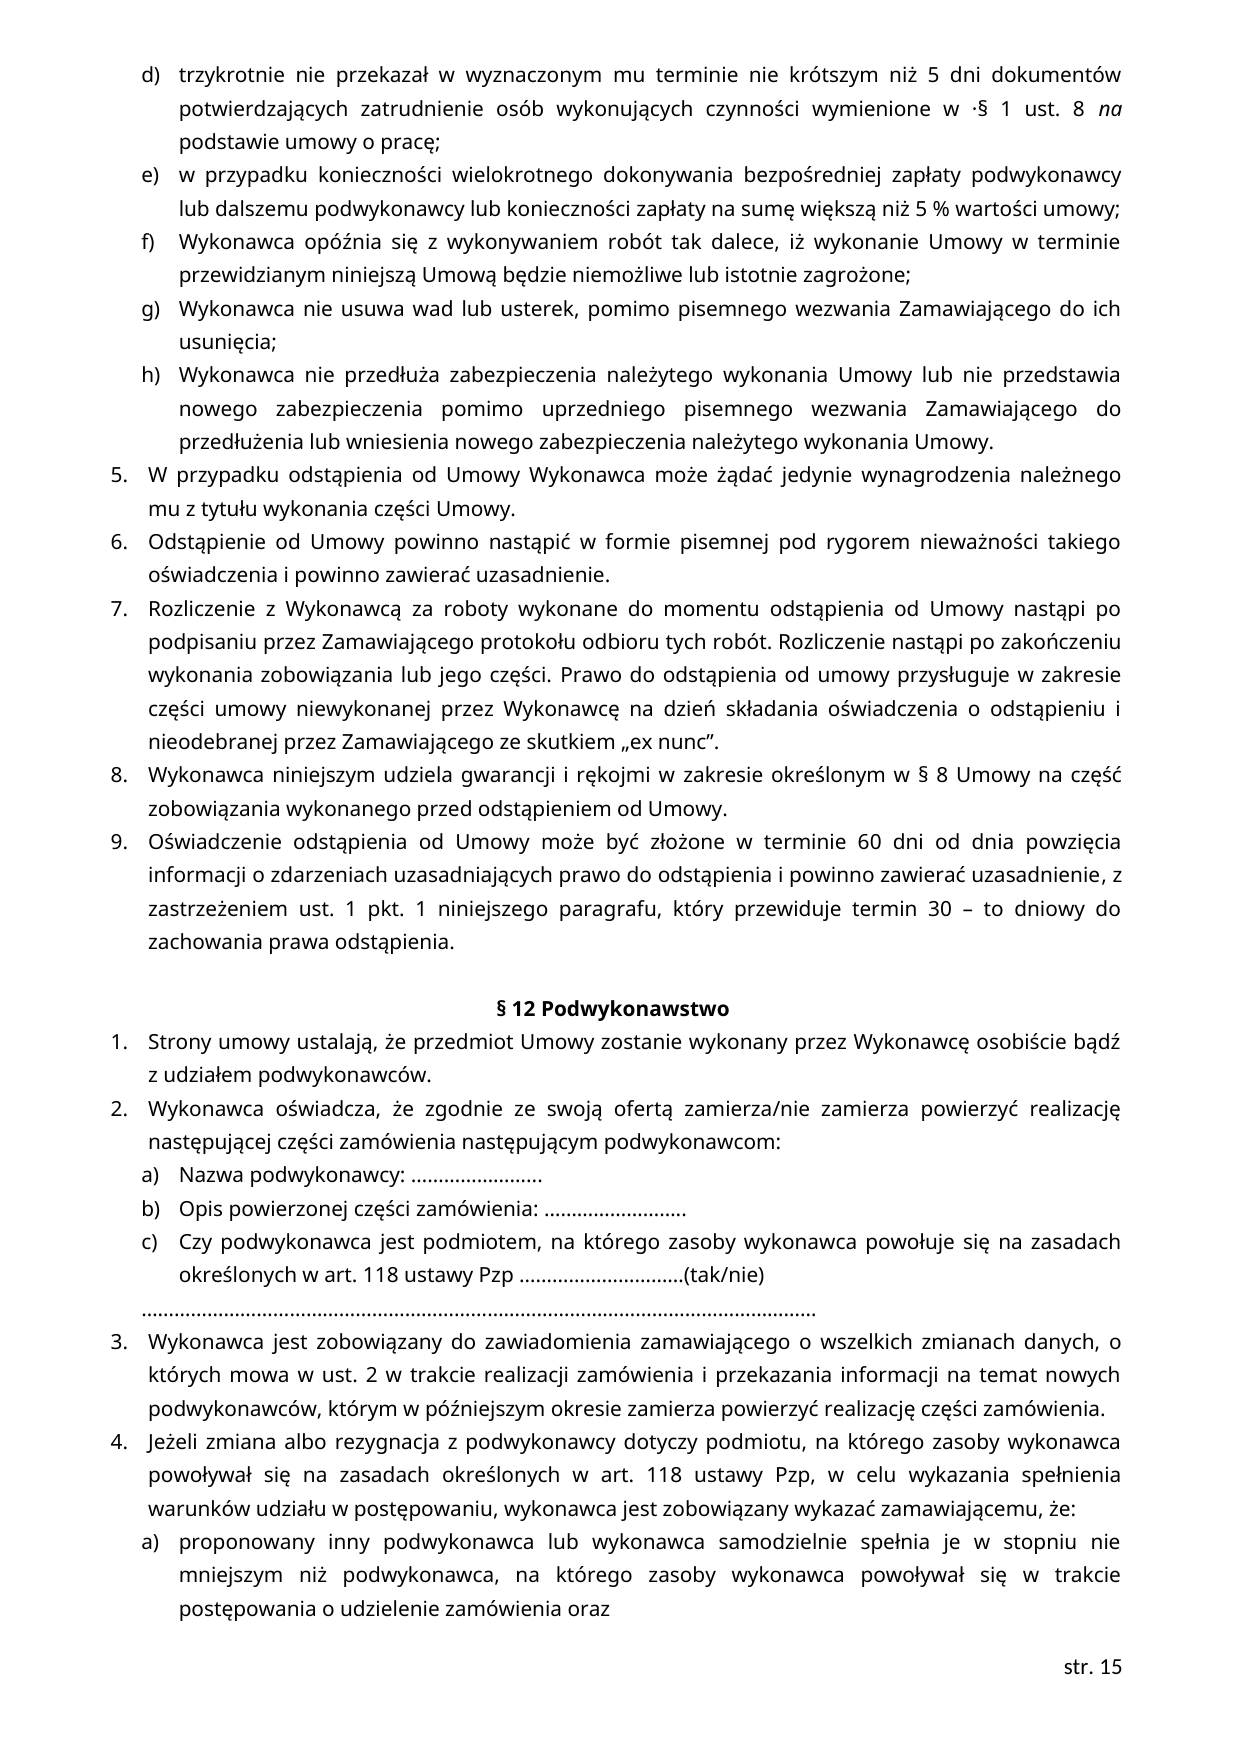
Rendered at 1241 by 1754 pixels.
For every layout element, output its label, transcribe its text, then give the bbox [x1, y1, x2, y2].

text § 12 Podwykonawstwo [103, 989, 1122, 1023]
list Wykonawca opóźnia się z wykonywaniem robót tak dalece, iż wykonanie Umowy w terminie przewidzianym niniejszą Umową będzie niemożliwe lub istotnie zagrożone; [141, 223, 1122, 289]
list proponowany inny podwykonawca lub wykonawca samodzielnie spełnia je w stopniu nie mniejszym niż podwykonawca, na którego zasoby wykonawca powoływał się w trakcie postępowania o udzielenie zamówienia oraz [141, 1523, 1122, 1623]
text …………………………………………………………………………………………………………… [141, 1289, 1122, 1323]
list Odstąpienie od Umowy powinno nastąpić w formie pisemnej pod rygorem nieważności takiego oświadczenia i powinno zawierać uzasadnienie. [110, 523, 1122, 589]
list Wykonawca jest zobowiązany do zawiadomienia zamawiającego o wszelkich zmianach danych, o których mowa w ust. 2 w trakcie realizacji zamówienia i przekazania informacji na temat nowych podwykonawców, którym w późniejszym okresie zamierza powierzyć realizację części zamówienia. [110, 1323, 1122, 1423]
list Oświadczenie odstąpienia od Umowy może być złożone w terminie 60 dni od dnia powzięcia informacji o zdarzeniach uzasadniających prawo do odstąpienia i powinno zawierać uzasadnienie, z zastrzeżeniem ust. 1 pkt. 1 niniejszego paragrafu, który przewiduje termin 30 – to dniowy do zachowania prawa odstąpienia. [110, 823, 1122, 956]
list Opis powierzonej części zamówienia: …………………….. [141, 1189, 1122, 1223]
list Wykonawca nie przedłuża zabezpieczenia należytego wykonania Umowy lub nie przedstawia nowego zabezpieczenia pomimo uprzedniego pisemnego wezwania Zamawiającego do przedłużenia lub wniesienia nowego zabezpieczenia należytego wykonania Umowy. [141, 356, 1122, 456]
list trzykrotnie nie przekazał w wyznaczonym mu terminie nie krótszym niż 5 dni dokumentów potwierdzających zatrudnienie osób wykonujących czynności wymienione w ·§ 1 ust. 8 na podstawie umowy o pracę; [141, 56, 1122, 156]
list Jeżeli zmiana albo rezygnacja z podwykonawcy dotyczy podmiotu, na którego zasoby wykonawca powoływał się na zasadach określonych w art. 118 ustawy Pzp, w celu wykazania spełnienia warunków udziału w postępowaniu, wykonawca jest zobowiązany wykazać zamawiającemu, że: [110, 1423, 1122, 1523]
list Wykonawca niniejszym udziela gwarancji i rękojmi w zakresie określonym w § 8 Umowy na część zobowiązania wykonanego przed odstąpieniem od Umowy. [110, 756, 1122, 823]
list Wykonawca nie usuwa wad lub usterek, pomimo pisemnego wezwania Zamawiającego do ich usunięcia; [141, 289, 1122, 356]
list Nazwa podwykonawcy: …………………... [141, 1156, 1122, 1189]
list Wykonawca oświadcza, że zgodnie ze swoją ofertą zamierza/nie zamierza powierzyć realizację następującej części zamówienia następującym podwykonawcom: [110, 1089, 1122, 1156]
list Czy podwykonawca jest podmiotem, na którego zasoby wykonawca powołuje się na zasadach określonych w art. 118 ustawy Pzp …………………………(tak/nie) [141, 1223, 1122, 1289]
list Rozliczenie z Wykonawcą za roboty wykonane do momentu odstąpienia od Umowy nastąpi po podpisaniu przez Zamawiającego protokołu odbioru tych robót. Rozliczenie nastąpi po zakończeniu wykonania zobowiązania lub jego części. Prawo do odstąpienia od umowy przysługuje w zakresie części umowy niewykonanej przez Wykonawcę na dzień składania oświadczenia o odstąpieniu i nieodebranej przez Zamawiającego ze skutkiem „ex nunc”. [110, 589, 1122, 756]
list W przypadku odstąpienia od Umowy Wykonawca może żądać jedynie wynagrodzenia należnego mu z tytułu wykonania części Umowy. [110, 456, 1122, 523]
list Strony umowy ustalają, że przedmiot Umowy zostanie wykonany przez Wykonawcę osobiście bądź z udziałem podwykonawców. [110, 1023, 1122, 1089]
list w przypadku konieczności wielokrotnego dokonywania bezpośredniej zapłaty podwykonawcy lub dalszemu podwykonawcy lub konieczności zapłaty na sumę większą niż 5 % wartości umowy; [141, 156, 1122, 223]
